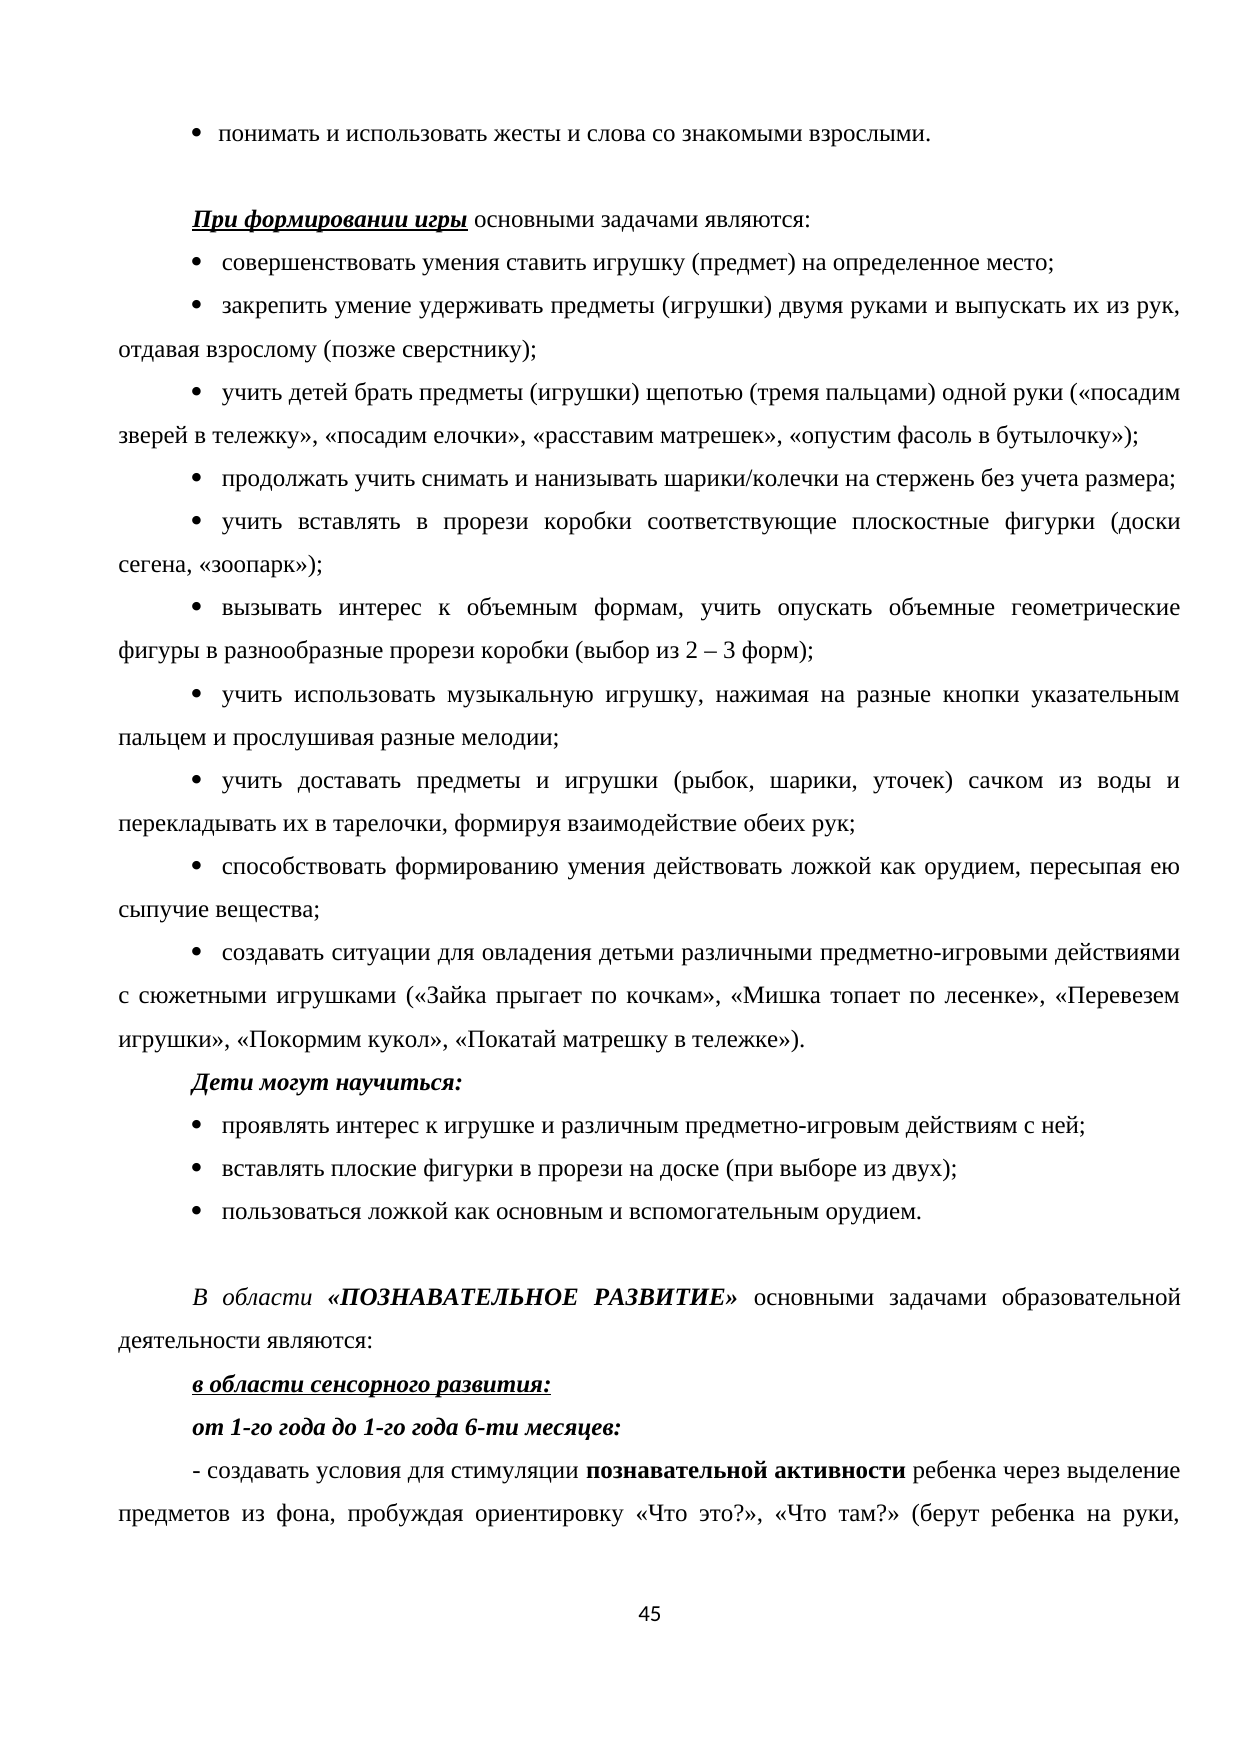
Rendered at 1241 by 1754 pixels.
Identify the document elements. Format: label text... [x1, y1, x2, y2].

list учить детей брать предметы (игрушки) щепотью (тремя пальцами) одной руки («посадим зверей в тележку», «посадим елочки», «расставим матрешек», «опустим фасоль в бутылочку»); [118, 377, 1181, 449]
list вызывать интерес к объемным формам, учить опускать объемные геометрические фигуры в разнообразные прорези коробки (выбор из 2 – 3 форм); [118, 592, 1181, 664]
text В области «ПОЗНАВАТЕЛЬНОЕ РАЗВИТИЕ» основными задачами образовательной деятельности являются: [118, 1282, 1181, 1354]
list продолжать учить снимать и нанизывать шарики/колечки на стержень без учета размера; [118, 463, 1181, 492]
list Дети могут научиться: [118, 1067, 1181, 1096]
list учить использовать музыкальную игрушку, нажимая на разные кнопки указательным пальцем и прослушивая разные мелодии; [118, 679, 1181, 751]
list учить вставлять в прорези коробки соответствующие плоскостные фигурки (доски сегена, «зоопарк»); [118, 506, 1181, 578]
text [118, 1455, 1181, 1527]
list При формировании игры основными задачами являются: [118, 204, 1181, 233]
list создавать ситуации для овладения детьми различными предметно-игровыми действиями с сюжетными игрушками («Зайка прыгает по кочкам», «Мишка топает по лесенке», «Перевезем игрушки», «Покормим кукол», «Покатай матрешку в тележке»). [118, 937, 1181, 1052]
text от 1-го года до 1-го года 6-ти месяцев: [118, 1412, 1181, 1441]
list учить доставать предметы и игрушки (рыбок, шарики, уточек) сачком из воды и перекладывать их в тарелочки, формируя взаимодействие обеих рук; [118, 765, 1181, 837]
list пользоваться ложкой как основным и вспомогательным орудием. [118, 1196, 1181, 1225]
list проявлять интерес к игрушке и различным предметно-игровым действиям с ней; [118, 1110, 1181, 1139]
list совершенствовать умения ставить игрушку (предмет) на определенное место; [118, 247, 1181, 276]
list вставлять плоские фигурки в прорези на доске (при выборе из двух); [118, 1153, 1181, 1182]
text в области сенсорного развития: [118, 1369, 1181, 1397]
list понимать и использовать жесты и слова со знакомыми взрослыми. [118, 118, 1181, 147]
list закрепить умение удерживать предметы (игрушки) двумя руками и выпускать их из рук, отдавая взрослому (позже сверстнику); [118, 291, 1181, 362]
list способствовать формированию умения действовать ложкой как орудием, пересыпая ею сыпучие вещества; [118, 851, 1181, 923]
